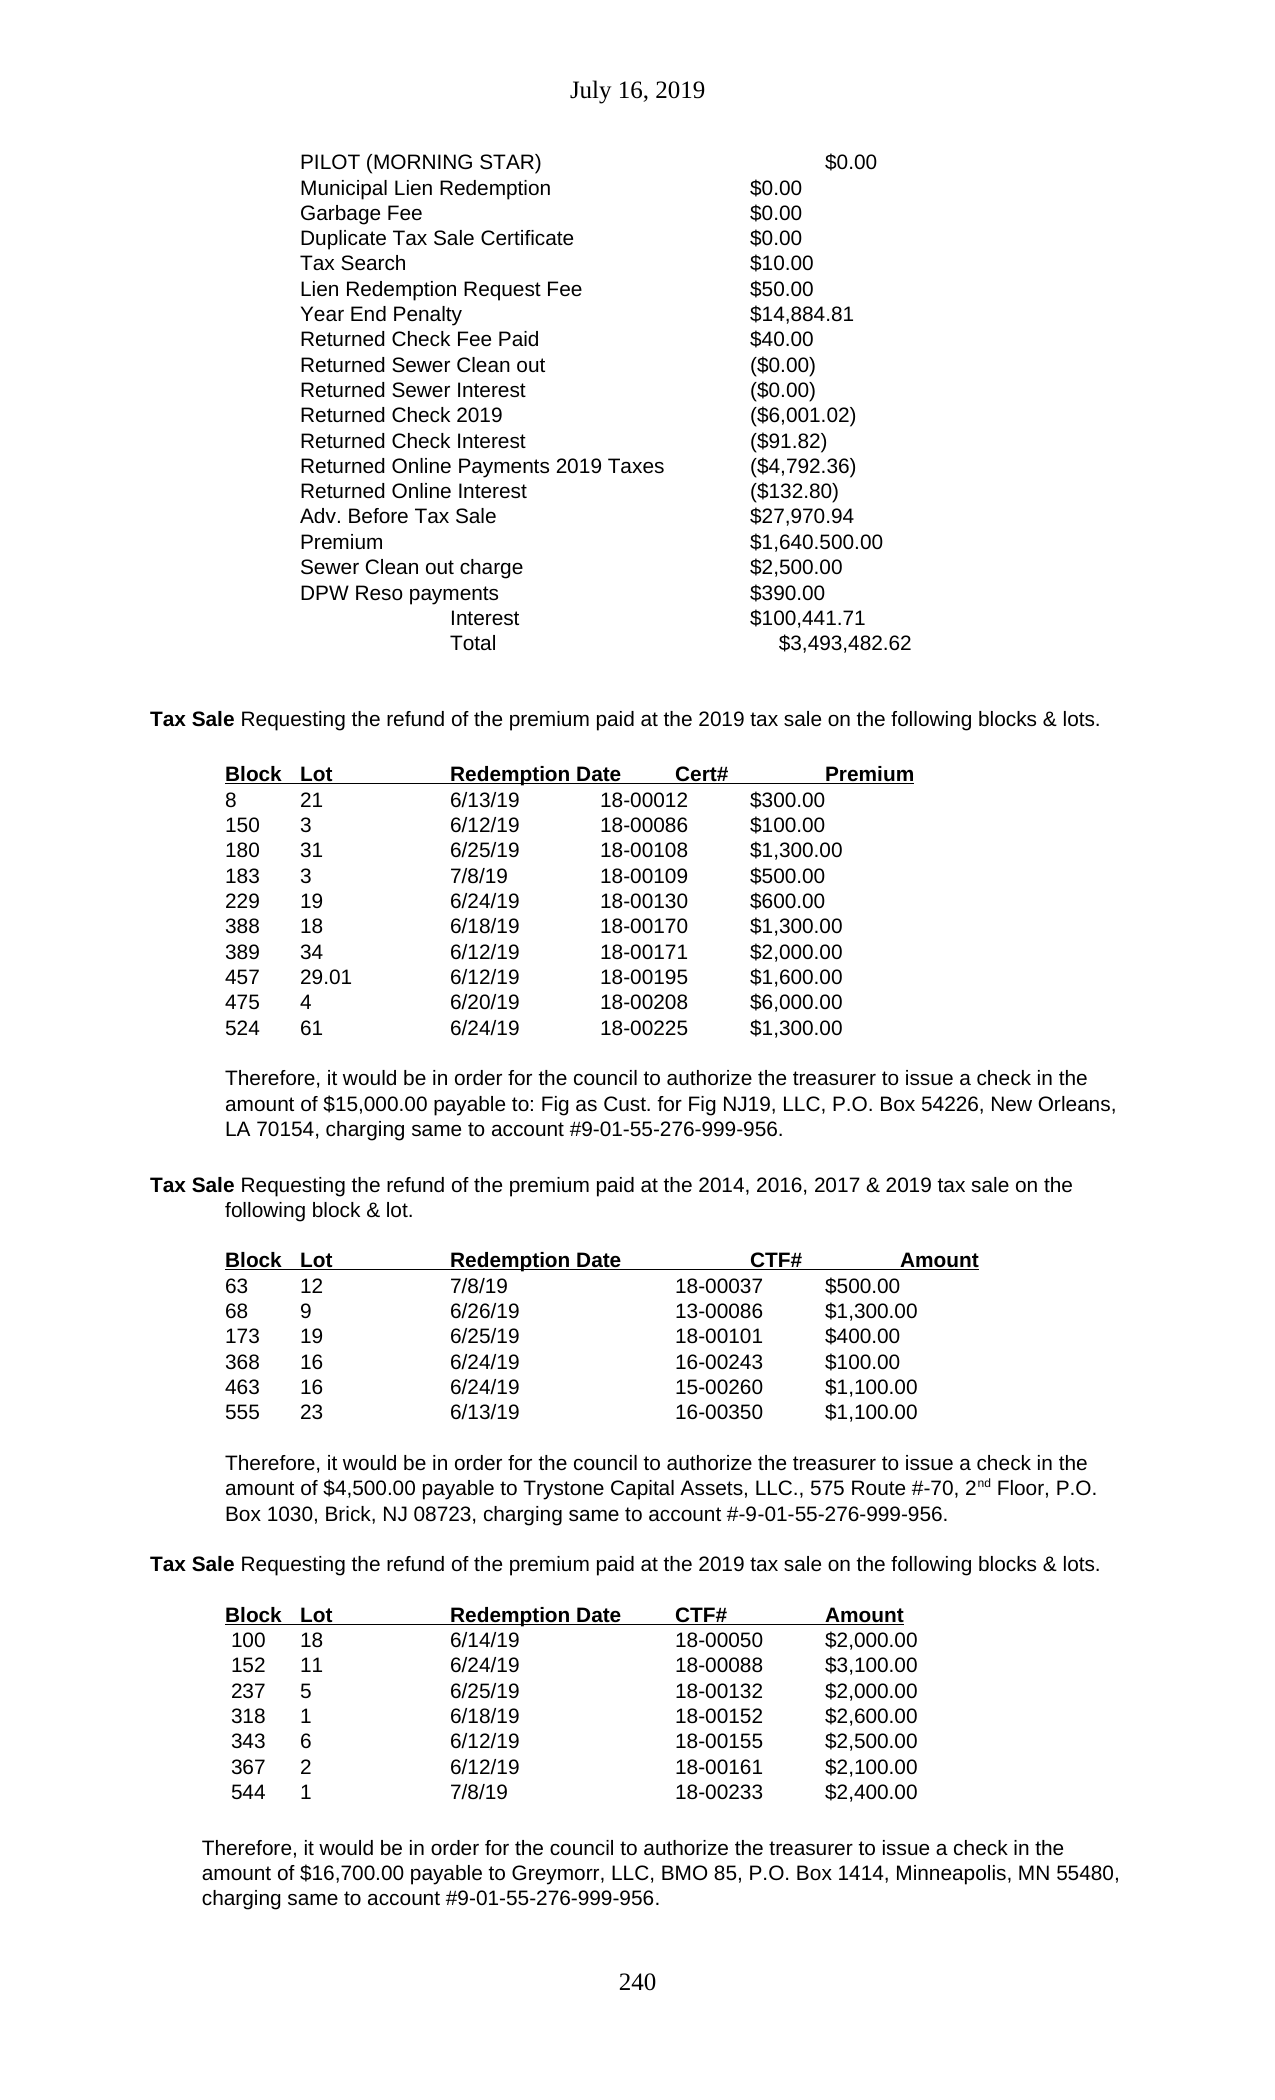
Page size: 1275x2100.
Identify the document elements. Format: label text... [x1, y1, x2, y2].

text DPW Reso payments $390.00 [225, 580, 1125, 604]
text Therefore, it would be in order for the council to authorize the treasurer to issue a check in the amount of $16,700.00 payable to Greymorr, LLC, BMO 85, P.O. Box 1414, Minneapolis, MN 55480, charging same to account #9-01-55-276-999-956. [202, 1835, 1125, 1910]
text Tax Sale Requesting the refund of the premium paid at the 2019 tax sale on the following blocks & lots. [150, 1552, 1125, 1576]
text 229 19 6/24/19 18-00130 $600.00 [150, 889, 1125, 913]
text 389 34 6/12/19 18-00171 $2,000.00 [150, 939, 1125, 963]
text Premium $1,640.500.00 [225, 530, 1125, 554]
text 150 3 6/12/19 18-00086 $100.00 [150, 813, 1125, 837]
text 8 21 6/13/19 18-00012 $300.00 [150, 788, 1125, 812]
text 173 19 6/25/19 18-00101 $400.00 [150, 1324, 1125, 1348]
text Sewer Clean out charge $2,500.00 [225, 555, 1125, 579]
text 475 4 6/20/19 18-00208 $6,000.00 [150, 990, 1125, 1014]
text 368 16 6/24/19 16-00243 $100.00 [150, 1349, 1125, 1373]
text Adv. Before Tax Sale $27,970.94 [225, 504, 1125, 528]
text 524 61 6/24/19 18-00225 $1,300.00 [150, 1015, 1125, 1039]
text 457 29.01 6/12/19 18-00195 $1,600.00 [150, 965, 1125, 989]
text following block & lot. [150, 1198, 1125, 1222]
text 318 1 6/18/19 18-00152 $2,600.00 [225, 1704, 1125, 1728]
text Returned Online Interest ($132.80) [225, 479, 1125, 503]
text PILOT (MORNING STAR) $0.00 [225, 150, 1125, 174]
text Therefore, it would be in order for the council to authorize the treasurer to issue a check in the amount of $15,000.00 payable to: Fig as Cust. for Fig NJ19, LLC, P.O. Box 54226, New Orleans, LA 70154, charging same to account #9-01-55-276-999-956. [225, 1066, 1125, 1141]
text 544 1 7/8/19 18-00233 $2,400.00 [225, 1780, 1125, 1804]
text 183 3 7/8/19 18-00109 $500.00 [150, 863, 1125, 887]
text Lien Redemption Request Fee $50.00 [225, 277, 1125, 301]
text Block Lot Redemption Date CTF# Amount [150, 1603, 1125, 1627]
text Returned Check Interest ($91.82) [225, 428, 1125, 452]
text Garbage Fee $0.00 [225, 201, 1125, 224]
text Returned Online Payments 2019 Taxes ($4,792.36) [225, 454, 1125, 478]
text Block Lot Redemption Date CTF# Amount [225, 1248, 1125, 1272]
text Block Lot Redemption Date Cert# Premium [150, 762, 1125, 786]
text Returned Sewer Clean out ($0.00) [225, 352, 1125, 376]
text Interest $100,441.71 [150, 606, 1125, 629]
text Municipal Lien Redemption $0.00 [225, 175, 1125, 199]
text 100 18 6/14/19 18-00050 $2,000.00 [150, 1628, 1125, 1652]
text Year End Penalty $14,884.81 [225, 302, 1125, 326]
text Total $3,493,482.62 [150, 631, 1125, 655]
text 152 11 6/24/19 18-00088 $3,100.00 [150, 1653, 1125, 1677]
text Tax Sale Requesting the refund of the premium paid at the 2019 tax sale on the following blocks & lots. [150, 707, 1125, 731]
text 367 2 6/12/19 18-00161 $2,100.00 [225, 1754, 1125, 1778]
text Returned Check Fee Paid $40.00 [225, 327, 1125, 351]
text Duplicate Tax Sale Certificate $0.00 [225, 226, 1125, 250]
text 237 5 6/25/19 18-00132 $2,000.00 [225, 1679, 1125, 1703]
text 388 18 6/18/19 18-00170 $1,300.00 [150, 914, 1125, 938]
text Returned Sewer Interest ($0.00) [225, 378, 1125, 402]
text Returned Check 2019 ($6,001.02) [225, 403, 1125, 427]
text 343 6 6/12/19 18-00155 $2,500.00 [225, 1729, 1125, 1753]
text Therefore, it would be in order for the council to authorize the treasurer to issue a check in the amount of $4,500.00 payable to Trystone Capital Assets, LLC., 575 Route #-70, 2nd Floor, P.O. Box 1030, Brick, NJ 08723, charging same to account #-9-01-55-276-999-956. [225, 1451, 1125, 1525]
text 555 23 6/13/19 16-00350 $1,100.00 [150, 1400, 1125, 1424]
text Tax Sale Requesting the refund of the premium paid at the 2014, 2016, 2017 & 2019 tax sale on the [150, 1172, 1125, 1196]
text 180 31 6/25/19 18-00108 $1,300.00 [150, 838, 1125, 862]
text 63 12 7/8/19 18-00037 $500.00 [150, 1274, 1125, 1298]
text 463 16 6/24/19 15-00260 $1,100.00 [150, 1375, 1125, 1399]
text Tax Search $10.00 [225, 251, 1125, 275]
text 68 9 6/26/19 13-00086 $1,300.00 [150, 1299, 1125, 1323]
